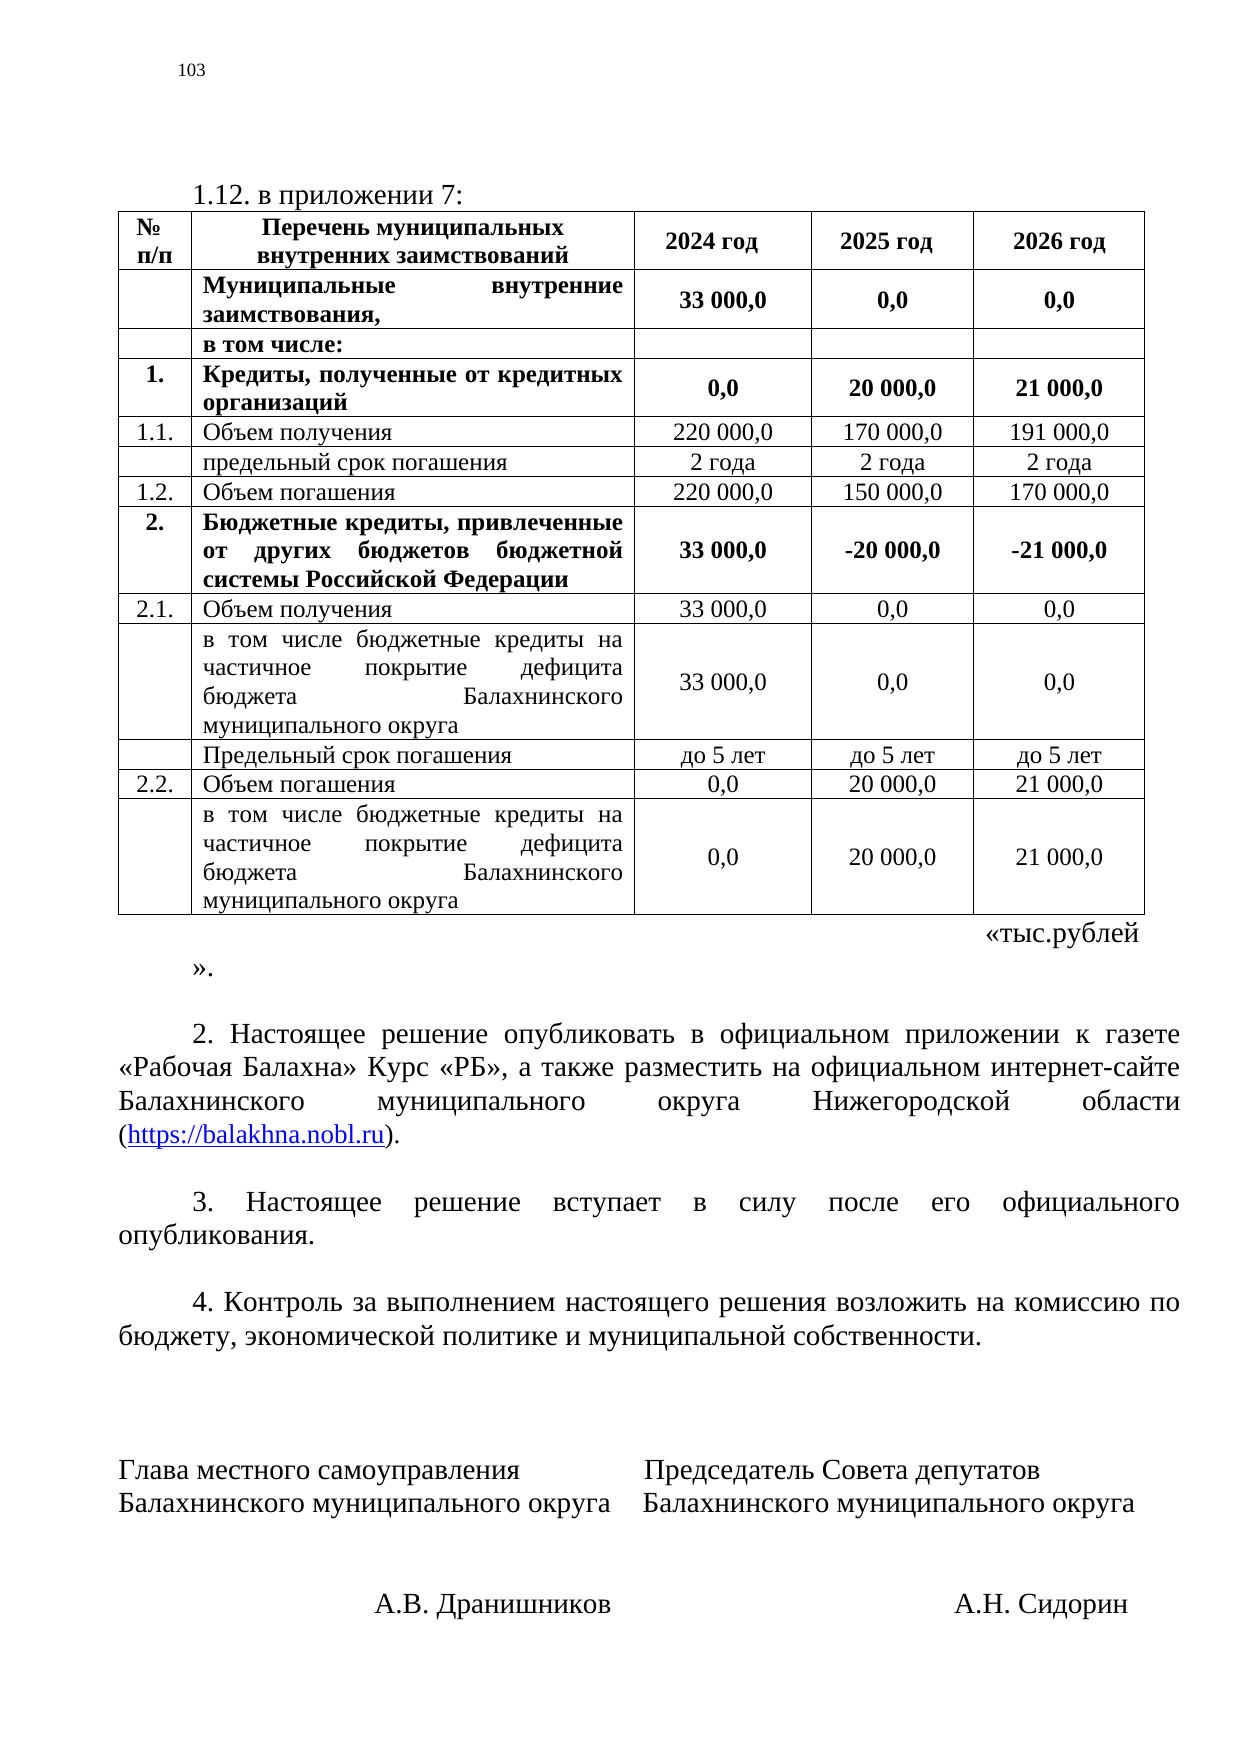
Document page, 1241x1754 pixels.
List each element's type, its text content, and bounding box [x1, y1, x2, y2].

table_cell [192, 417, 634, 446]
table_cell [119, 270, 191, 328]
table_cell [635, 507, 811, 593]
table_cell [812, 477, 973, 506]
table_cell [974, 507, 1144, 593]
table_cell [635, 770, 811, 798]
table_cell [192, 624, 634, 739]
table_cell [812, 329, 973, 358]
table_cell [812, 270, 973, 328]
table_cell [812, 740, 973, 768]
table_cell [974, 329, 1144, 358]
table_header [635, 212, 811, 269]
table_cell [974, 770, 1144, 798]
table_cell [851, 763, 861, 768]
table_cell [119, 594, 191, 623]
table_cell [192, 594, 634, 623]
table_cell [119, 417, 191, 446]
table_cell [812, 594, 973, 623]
text ». [118, 949, 1181, 982]
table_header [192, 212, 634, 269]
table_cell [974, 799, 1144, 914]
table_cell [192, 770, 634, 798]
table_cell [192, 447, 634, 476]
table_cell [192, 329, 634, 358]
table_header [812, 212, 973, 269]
text Глава местного самоуправления Председатель Совета депутатов [118, 1452, 1181, 1486]
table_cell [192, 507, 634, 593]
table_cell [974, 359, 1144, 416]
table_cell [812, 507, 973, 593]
text 1.12. в приложении 7: [118, 177, 1181, 211]
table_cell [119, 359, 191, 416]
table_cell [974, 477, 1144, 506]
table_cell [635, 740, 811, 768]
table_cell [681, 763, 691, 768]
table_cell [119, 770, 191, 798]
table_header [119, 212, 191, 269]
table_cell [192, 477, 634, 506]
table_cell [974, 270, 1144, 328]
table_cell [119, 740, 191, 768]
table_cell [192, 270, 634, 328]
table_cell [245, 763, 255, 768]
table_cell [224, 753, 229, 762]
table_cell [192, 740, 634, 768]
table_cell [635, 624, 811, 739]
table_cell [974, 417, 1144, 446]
text А.В. Дранишников А.Н. Сидорин [118, 1586, 1181, 1620]
text Балахнинского муниципального округа Балахнинского муниципального округа [118, 1486, 1181, 1519]
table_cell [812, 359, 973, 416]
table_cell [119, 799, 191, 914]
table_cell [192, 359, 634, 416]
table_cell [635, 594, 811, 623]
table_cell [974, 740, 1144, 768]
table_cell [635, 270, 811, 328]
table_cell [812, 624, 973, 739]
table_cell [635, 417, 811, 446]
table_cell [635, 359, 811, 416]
text 3. Настоящее решение вступает в силу после его официального опубликования. [118, 1184, 1181, 1251]
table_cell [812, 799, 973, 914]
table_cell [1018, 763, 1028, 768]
text 4. Контроль за выполнением настоящего решения возложить на комиссию по бюджету, экономической политике и муниципальной собственности. [118, 1284, 1181, 1351]
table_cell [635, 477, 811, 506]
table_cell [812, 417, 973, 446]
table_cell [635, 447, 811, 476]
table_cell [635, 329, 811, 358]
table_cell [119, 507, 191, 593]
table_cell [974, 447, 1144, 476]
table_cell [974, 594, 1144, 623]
text «тыс.рублей [118, 915, 1181, 949]
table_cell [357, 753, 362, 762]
text 2. Настоящее решение опубликовать в официальном приложении к газете «Рабочая Балахна» Курс «РБ», а также разместить на официальном интернет-сайте Балахнинского муниципального округа Нижегородской области (https://balakhna.nobl.ru). [118, 1016, 1181, 1150]
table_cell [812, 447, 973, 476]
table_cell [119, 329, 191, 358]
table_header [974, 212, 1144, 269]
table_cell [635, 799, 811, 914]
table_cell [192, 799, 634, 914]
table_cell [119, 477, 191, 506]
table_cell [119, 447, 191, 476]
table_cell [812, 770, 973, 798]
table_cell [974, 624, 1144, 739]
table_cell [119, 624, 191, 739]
